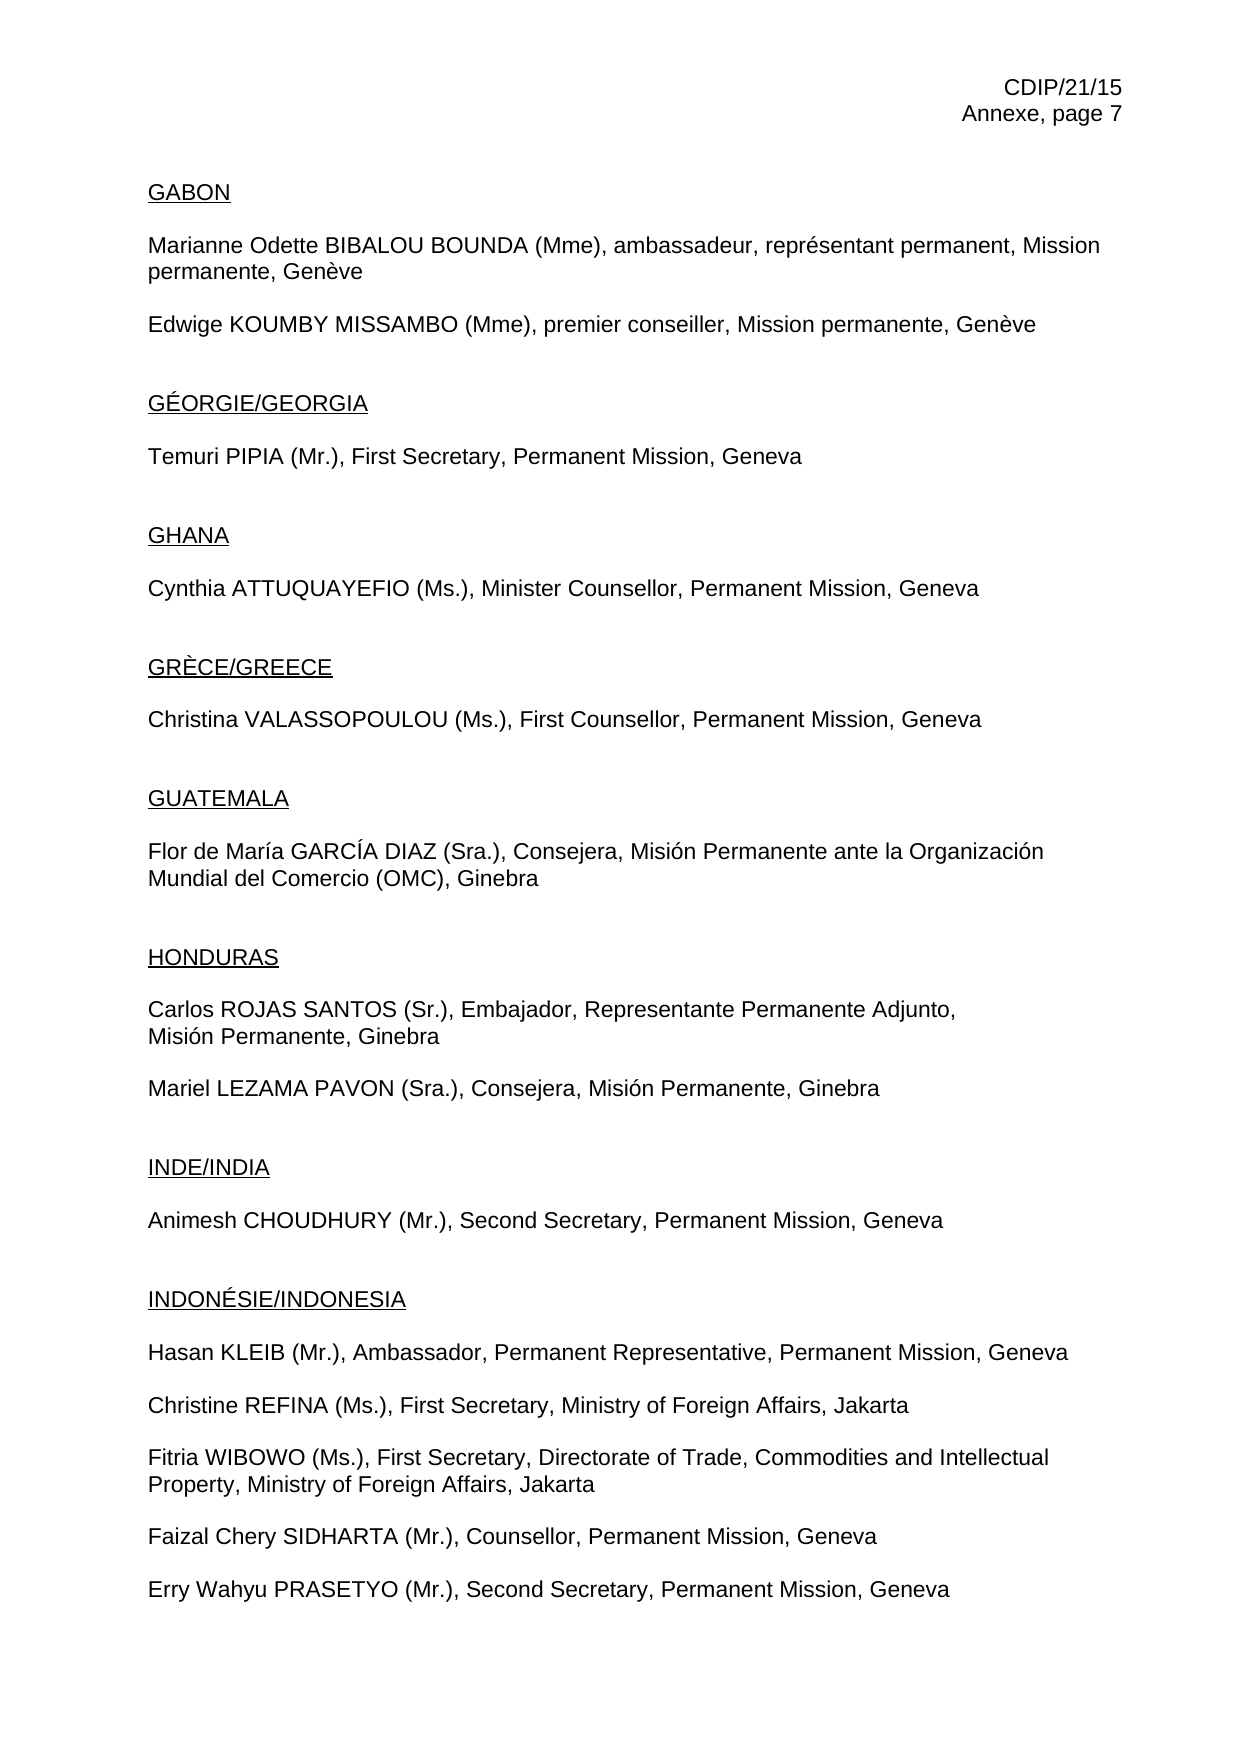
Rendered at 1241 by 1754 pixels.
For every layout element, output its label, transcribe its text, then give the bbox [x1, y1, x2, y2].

text Carlos ROJAS SANTOS (Sr.), Embajador, Representante Permanente Adjunto, Misión Permanente, Ginebra [148, 996, 1122, 1049]
text Cynthia ATTUQUAYEFIO (Ms.), Minister Counsellor, Permanent Mission, Geneva [148, 574, 1122, 601]
text Christina VALASSOPOULOU (Ms.), First Counsellor, Permanent Mission, Geneva [148, 706, 1122, 733]
text Flor de María GARCÍA DIAZ (Sra.), Consejera, Misión Permanente ante la Organización Mundial del Comercio (OMC), Ginebra [148, 838, 1122, 891]
text Faizal Chery SIDHARTA (Mr.), Counsellor, Permanent Mission, Geneva [148, 1523, 1122, 1550]
text HONDURAS [148, 943, 1122, 970]
text GRÈCE/GREECE [148, 654, 1122, 680]
text GUATEMALA [148, 785, 1122, 812]
text Marianne Odette BIBALOU BOUNDA (Mme), ambassadeur, représentant permanent, Mission permanente, Genève [148, 232, 1122, 285]
text Mariel LEZAMA PAVON (Sra.), Consejera, Misión Permanente, Ginebra [148, 1075, 1122, 1102]
text Fitria WIBOWO (Ms.), First Secretary, Directorate of Trade, Commodities and Intellectual Property, Ministry of Foreign Affairs, Jakarta [148, 1444, 1122, 1497]
text INDONÉSIE/INDONESIA [148, 1286, 1122, 1312]
text Edwige KOUMBY MISSAMBO (Mme), premier conseiller, Mission permanente, Genève [148, 311, 1122, 337]
text GHANA [148, 522, 1122, 548]
text Christine REFINA (Ms.), First Secretary, Ministry of Foreign Affairs, Jakarta [148, 1392, 1122, 1418]
text GABON [148, 179, 1122, 206]
text Hasan KLEIB (Mr.), Ambassador, Permanent Representative, Permanent Mission, Geneva [148, 1339, 1122, 1365]
text Animesh CHOUDHURY (Mr.), Second Secretary, Permanent Mission, Geneva [148, 1207, 1122, 1233]
text INDE/INDIA [148, 1154, 1122, 1181]
text Temuri PIPIA (Mr.), First Secretary, Permanent Mission, Geneva [148, 443, 1122, 469]
text GÉORGIE/GEORGIA [148, 390, 1122, 416]
text Erry Wahyu PRASETYO (Mr.), Second Secretary, Permanent Mission, Geneva [148, 1576, 1122, 1602]
